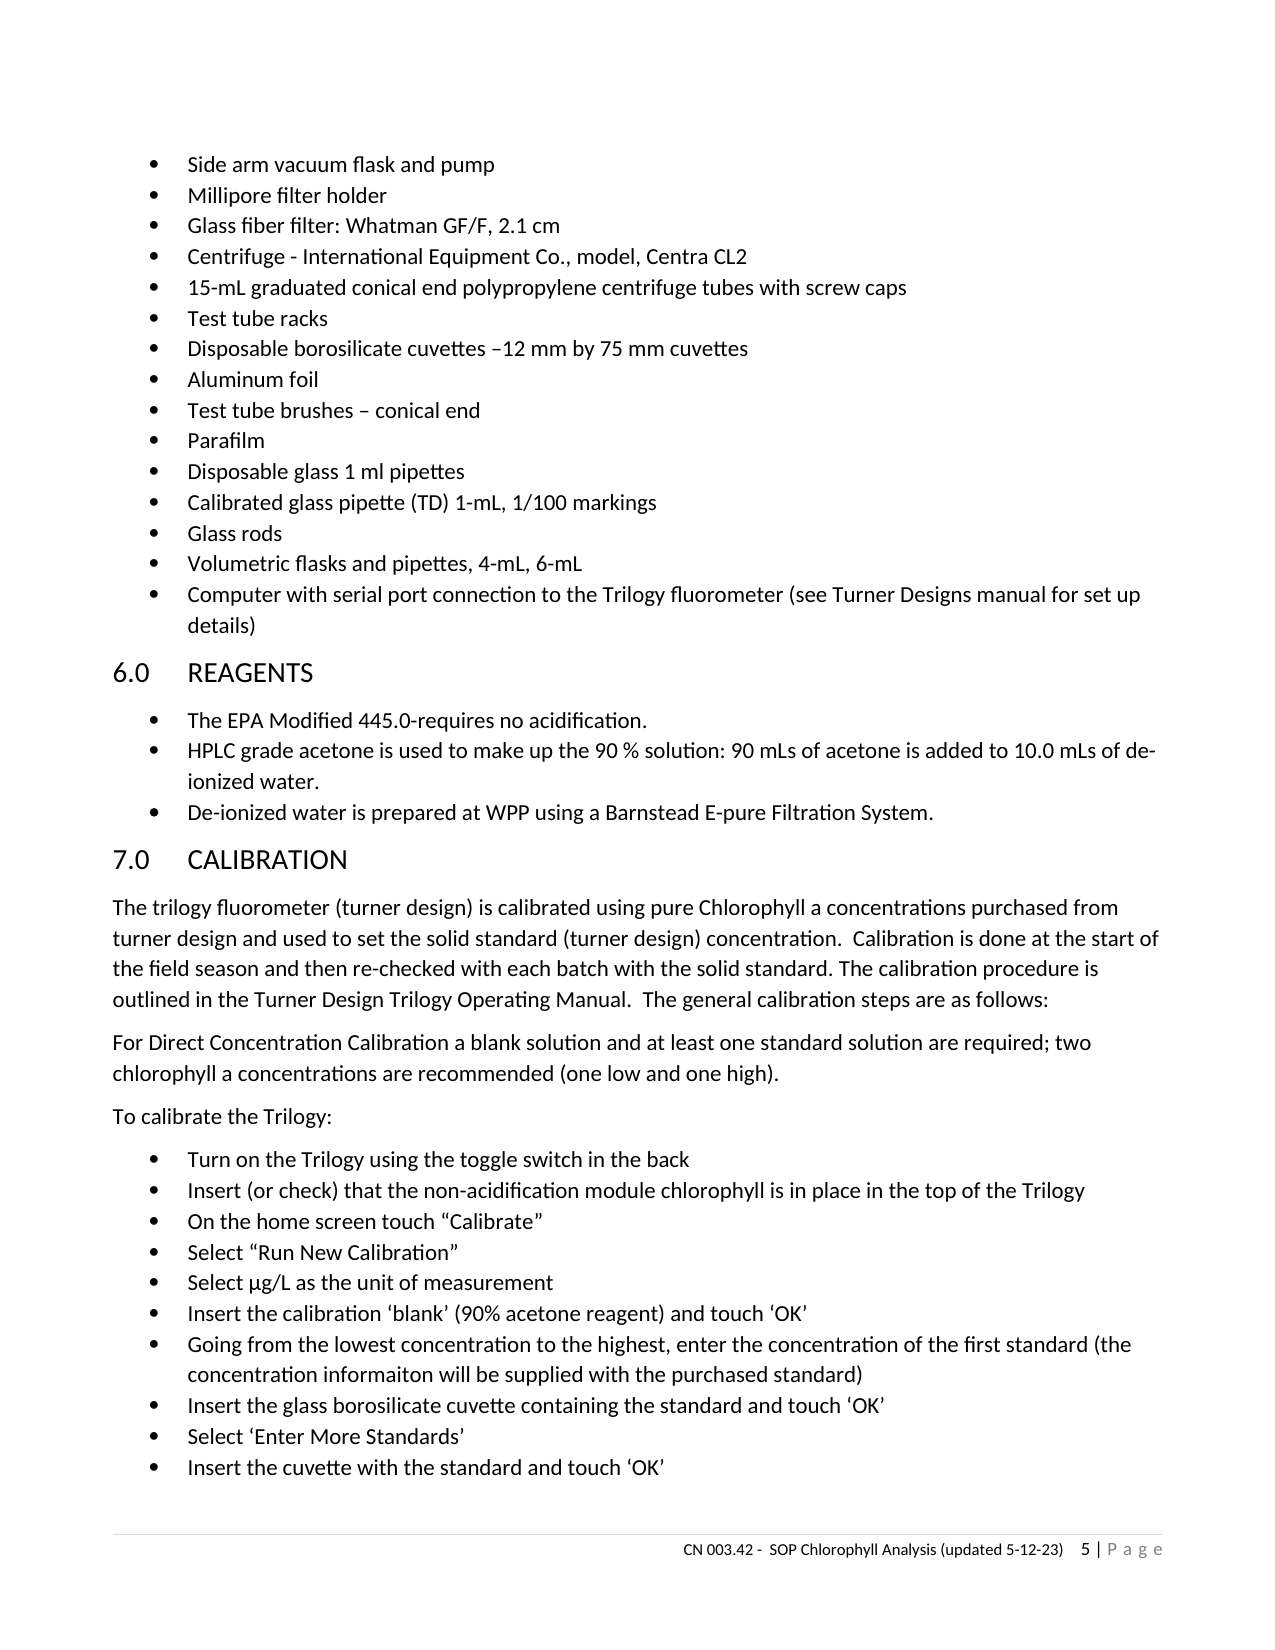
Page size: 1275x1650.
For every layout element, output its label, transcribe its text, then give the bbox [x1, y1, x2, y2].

list Insert the glass borosilicate cuvette containing the standard and touch ‘OK’ [150, 1391, 1162, 1419]
list Computer with serial port connection to the Trilogy fluorometer (see Turner Designs manual for set up details) [150, 580, 1162, 639]
list On the home screen touch “Calibrate” [150, 1207, 1162, 1235]
list Going from the lowest concentration to the highest, enter the concentration of the first standard (the concentration informaiton will be supplied with the purchased standard) [150, 1330, 1162, 1389]
list Insert (or check) that the non-acidification module chlorophyll is in place in the top of the Trilogy [150, 1176, 1162, 1204]
text For Direct Concentration Calibration a blank solution and at least one standard solution are required; two chlorophyll a concentrations are recommended (one low and one high). [112, 1028, 1162, 1087]
list Side arm vacuum flask and pump [150, 150, 1162, 178]
list Select “Run New Calibration” [150, 1238, 1162, 1266]
list REAGENTS [112, 654, 1162, 690]
list Insert the calibration ‘blank’ (90% acetone reagent) and touch ‘OK’ [150, 1299, 1162, 1327]
list Test tube brushes – conical end [150, 396, 1162, 424]
text To calibrate the Trilogy: [112, 1102, 1162, 1130]
list CALIBRATION [112, 841, 1162, 877]
list Glass fiber filter: Whatman GF/F, 2.1 cm [150, 211, 1162, 239]
list Parafilm [150, 427, 1162, 454]
list 15-mL graduated conical end polypropylene centrifuge tubes with screw caps [150, 273, 1162, 301]
list De-ionized water is prepared at WPP using a Barnstead E-pure Filtration System. [150, 798, 1162, 826]
list The EPA Modified 445.0-requires no acidification. [150, 706, 1162, 734]
list Aluminum foil [150, 365, 1162, 393]
text The trilogy fluorometer (turner design) is calibrated using pure Chlorophyll a concentrations purchased from turner design and used to set the solid standard (turner design) concentration. Calibration is done at the start of the field season and then re-checked with each batch with the solid standard. The calibration procedure is outlined in the Turner Design Trilogy Operating Manual. The general calibration steps are as follows: [112, 893, 1162, 1013]
list Select ‘Enter More Standards’ [150, 1422, 1162, 1450]
list Disposable glass 1 ml pipettes [150, 457, 1162, 485]
list Centrifuge - International Equipment Co., model, Centra CL2 [150, 242, 1162, 270]
list Calibrated glass pipette (TD) 1-mL, 1/100 markings [150, 488, 1162, 516]
list Test tube racks [150, 304, 1162, 332]
list Disposable borosilicate cuvettes –12 mm by 75 mm cuvettes [150, 334, 1162, 362]
list Insert the cuvette with the standard and touch ‘OK’ [150, 1453, 1162, 1481]
list Glass rods [150, 519, 1162, 547]
list HPLC grade acetone is used to make up the 90 % solution: 90 mLs of acetone is added to 10.0 mLs of de-ionized water. [150, 737, 1162, 795]
list Volumetric flasks and pipettes, 4-mL, 6-mL [150, 549, 1162, 577]
list Millipore filter holder [150, 181, 1162, 209]
list Turn on the Trilogy using the toggle switch in the back [150, 1146, 1162, 1173]
list Select µg/L as the unit of measurement [150, 1268, 1162, 1296]
